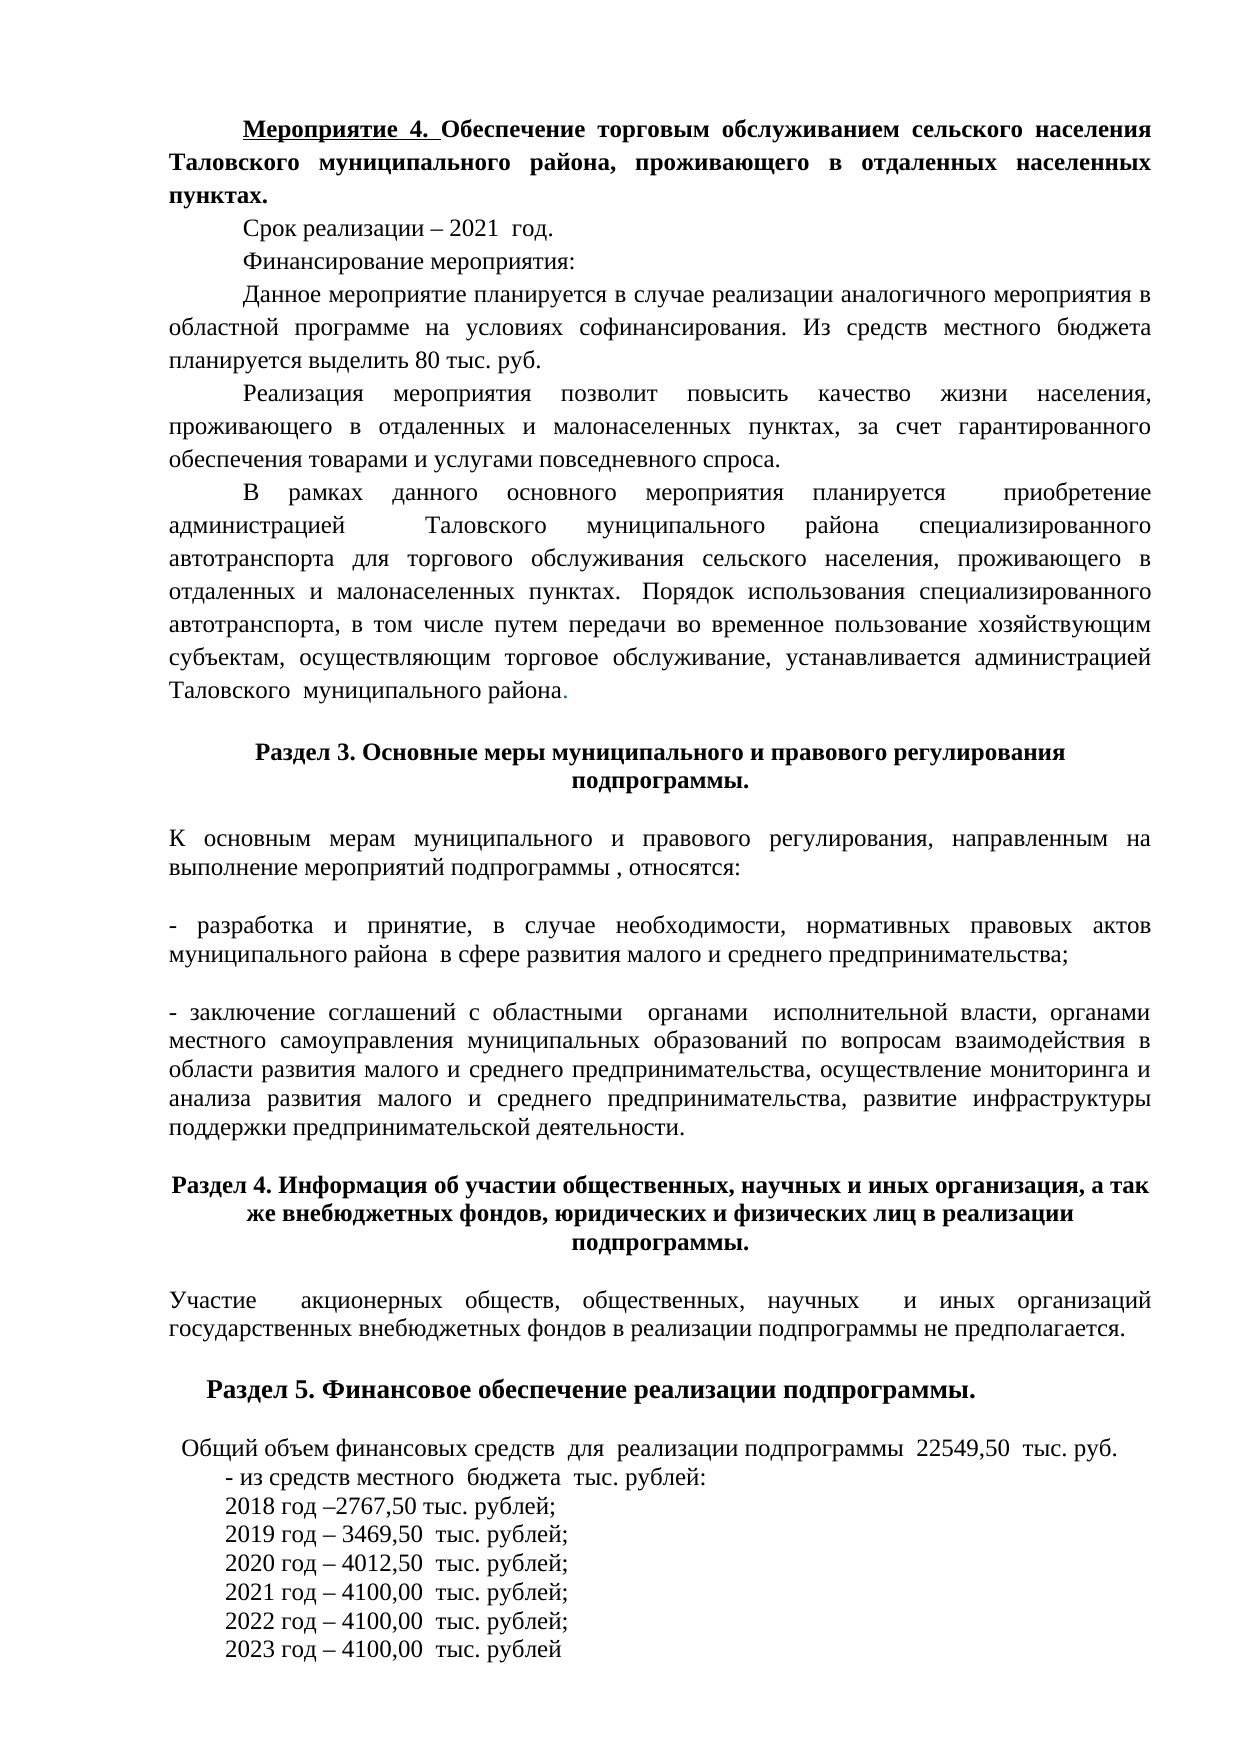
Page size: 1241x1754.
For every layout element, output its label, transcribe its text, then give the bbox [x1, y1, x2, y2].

text Раздел 5. Финансовое обеспечение реализации подпрограммы. [206, 1373, 1152, 1404]
text Данное мероприятие планируется в случае реализации аналогичного мероприятия в областной программе на условиях софинансирования. Из средств местного бюджета планируется выделить 80 тыс. руб. [169, 279, 1152, 373]
text В рамках данного основного мероприятия планируется приобретение администрацией Таловского муниципального района специализированного автотранспорта для торгового обслуживания сельского населения, проживающего в отдаленных и малонаселенных пунктах. Порядок использования специализированного автотранспорта, в том числе путем передачи во временное пользование хозяйствующим субъектам, осуществляющим торговое обслуживание, устанавливается администрацией Таловского муниципального района. [169, 477, 1152, 704]
text - заключение соглашений с областными органами исполнительной власти, органами местного самоуправления муниципальных образований по вопросам взаимодействия в области развития малого и среднего предпринимательства, осуществление мониторинга и анализа развития малого и среднего предпринимательства, развитие инфраструктуры поддержки предпринимательской деятельности. [169, 997, 1152, 1141]
text 2022 год – 4100,00 тыс. рублей; [169, 1606, 1152, 1634]
text Реализация мероприятия позволит повысить качество жизни населения, проживающего в отдаленных и малонаселенных пунктах, за счет гарантированного обеспечения товарами и услугами повседневного спроса. [169, 378, 1152, 473]
text Финансирование мероприятия: [169, 246, 1152, 274]
text 2020 год – 4012,50 тыс. рублей; [169, 1548, 1152, 1577]
subtitle Раздел 3. Основные меры муниципального и правового регулирования подпрограммы. [169, 737, 1152, 794]
text К основным мерам муниципального и правового регулирования, направленным на выполнение мероприятий подпрограммы , относятся: [169, 823, 1152, 881]
text Участие акционерных обществ, общественных, научных и иных организаций государственных внебюджетных фондов в реализации подпрограммы не предполагается. [169, 1285, 1152, 1342]
text 2023 год – 4100,00 тыс. рублей [169, 1634, 1152, 1663]
text - разработка и принятие, в случае необходимости, нормативных правовых актов муниципального района в сфере развития малого и среднего предпринимательства; [169, 910, 1152, 968]
text Общий объем финансовых средств для реализации подпрограммы 22549,50 тыс. руб. [169, 1433, 1152, 1462]
text Срок реализации – 2021 год. [169, 213, 1152, 241]
text 2019 год – 3469,50 тыс. рублей; [169, 1519, 1152, 1548]
text 2021 год – 4100,00 тыс. рублей; [169, 1577, 1152, 1606]
text 2018 год –2767,50 тыс. рублей; [169, 1491, 1152, 1519]
text Раздел 4. Информация об участии общественных, научных и иных организация, а так же внебюджетных фондов, юридических и физических лиц в реализации подпрограммы. [169, 1170, 1152, 1256]
text Мероприятие 4. Обеспечение торговым обслуживанием сельского населения Таловского муниципального района, проживающего в отдаленных населенных пунктах. [169, 114, 1152, 208]
text - из средств местного бюджета тыс. рублей: [169, 1462, 1152, 1491]
